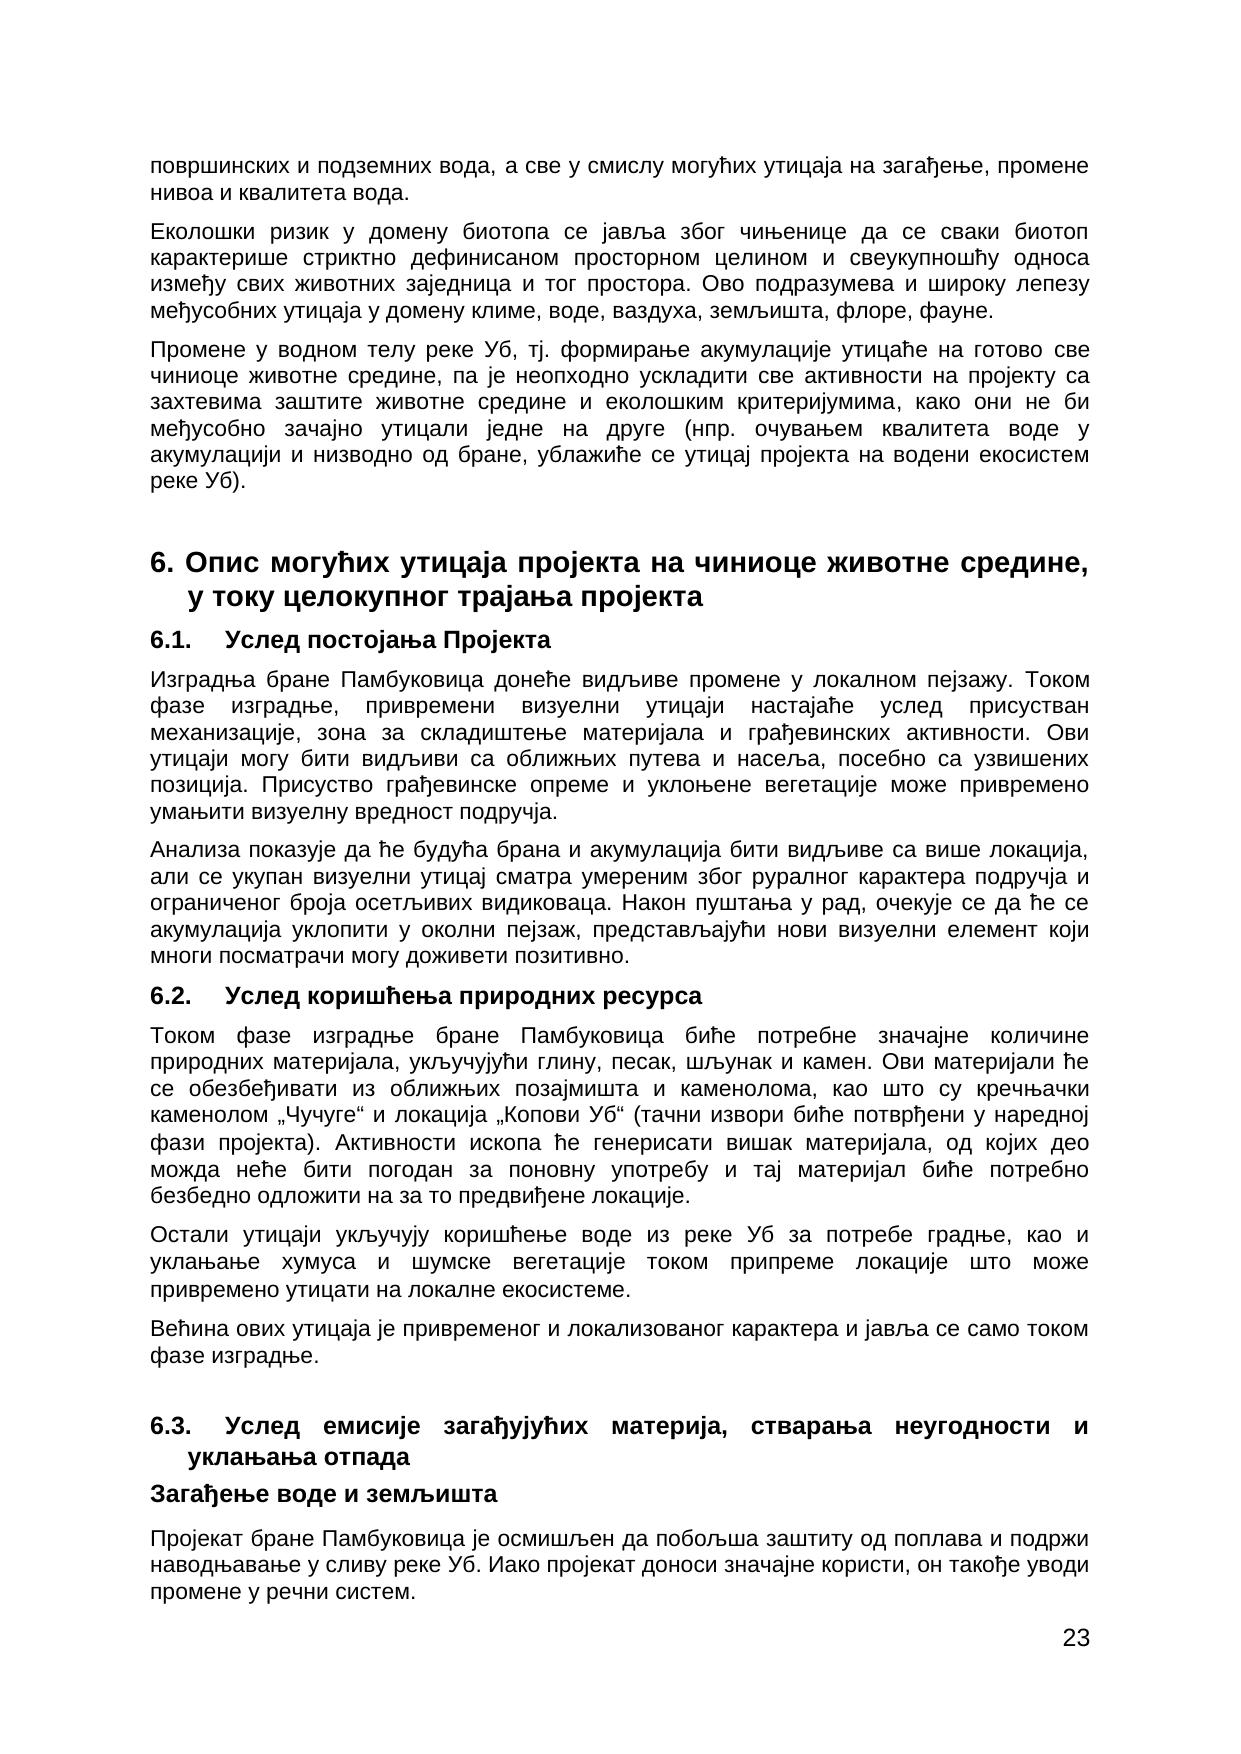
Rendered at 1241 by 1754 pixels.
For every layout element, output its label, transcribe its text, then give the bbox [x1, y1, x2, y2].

text Изградња бране Памбуковица донеће видљиве промене у локалном пејзажу. Током фазе изградње, привремени визуелни утицаји настајаће услед присустван механизације, зона за складиштење материјала и грађевинских активности. Ови утицаји могу бити видљиви са оближњих путева и насеља, посебно са узвишених позиција. Присуство грађевинске опреме и уклоњене вегетације може привремено умањити визуелну вредност подручја. [150, 666, 1090, 824]
text Пројекат бране Памбуковица је осмишљен да побољша заштиту од поплава и подржи наводњавање у сливу реке Уб. Иако пројекат доноси значајне користи, он такође уводи промене у речни систем. [150, 1525, 1090, 1604]
subtitle Услед постојања Пројекта [150, 624, 1090, 653]
text Анализа показује да ће будућа брана и акумулација бити видљиве са више локација, али се укупан визуелни утицај сматра умереним због руралног карактера подручја и ограниченог броја осетљивих видиковаца. Након пуштања у рад, очекује се да ће се акумулација уклопити у околни пејзаж, представљајући нови визуелни елемент који многи посматрачи могу доживети позитивно. [150, 836, 1090, 968]
text Промене у водном телу реке Уб, тј. формирање акумулације утицаће на готово све чиниоце животне средине, па је неопходно ускладити све активности на пројекту са захтевима заштите животне средине и еколошким критеријумима, како они не би међусобно зачајно утицали једне на друге (нпр. очувањем квалитета воде у акумулацији и низводно од бране, ублажиће се утицај пројекта на водени екосистем реке Уб). [150, 336, 1090, 494]
text Еколошки ризик у домену биотопа се јавља због чињенице да се сваки биотоп карактерише стриктно дефинисаном просторном целином и свеукупношћу односа између свих животних заједница и тог простора. Ово подразумева и широку лепезу међусобних утицаја у домену климе, воде, ваздуха, земљишта, флоре, фауне. [150, 218, 1090, 323]
subtitle 6. Опис могућих утицаја пројекта на чиниоце животне средине, у току целокупног трајања пројекта [150, 545, 1090, 612]
subtitle Услед емисије загађујућих материја, стварања неугодности и уклањања отпада [150, 1411, 1090, 1471]
text Током фазе изградње бране Памбуковица биће потребне значајне количине природних материјала, укључујући глину, песак, шљунак и камен. Ови материјали ће се обезбеђивати из оближњих позајмишта и каменолома, као што су кречњачки каменолом „Чучуге“ и локација „Копови Уб“ (тачни извори биће потврђени у наредној фази пројекта). Активности ископа ће генерисати вишак материјала, од којих део можда неће бити погодан за поновну употребу и тај материјал биће потребно безбедно одложити на за то предвиђене локације. [150, 1022, 1090, 1209]
text Остали утицаји укључују коришћење воде из реке Уб за потребе градње, као и уклањање хумуса и шумске вегетације током припреме локације што може привремено утицати на локалне екосистеме. [150, 1221, 1090, 1303]
subtitle Услед коришћења природних ресурса [150, 981, 1090, 1009]
text Већина ових утицаја је привременог и локализованог карактера и јавља се само током фазе изградње. [150, 1315, 1090, 1368]
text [150, 150, 1090, 205]
text Загађење воде и земљишта [150, 1479, 1090, 1508]
